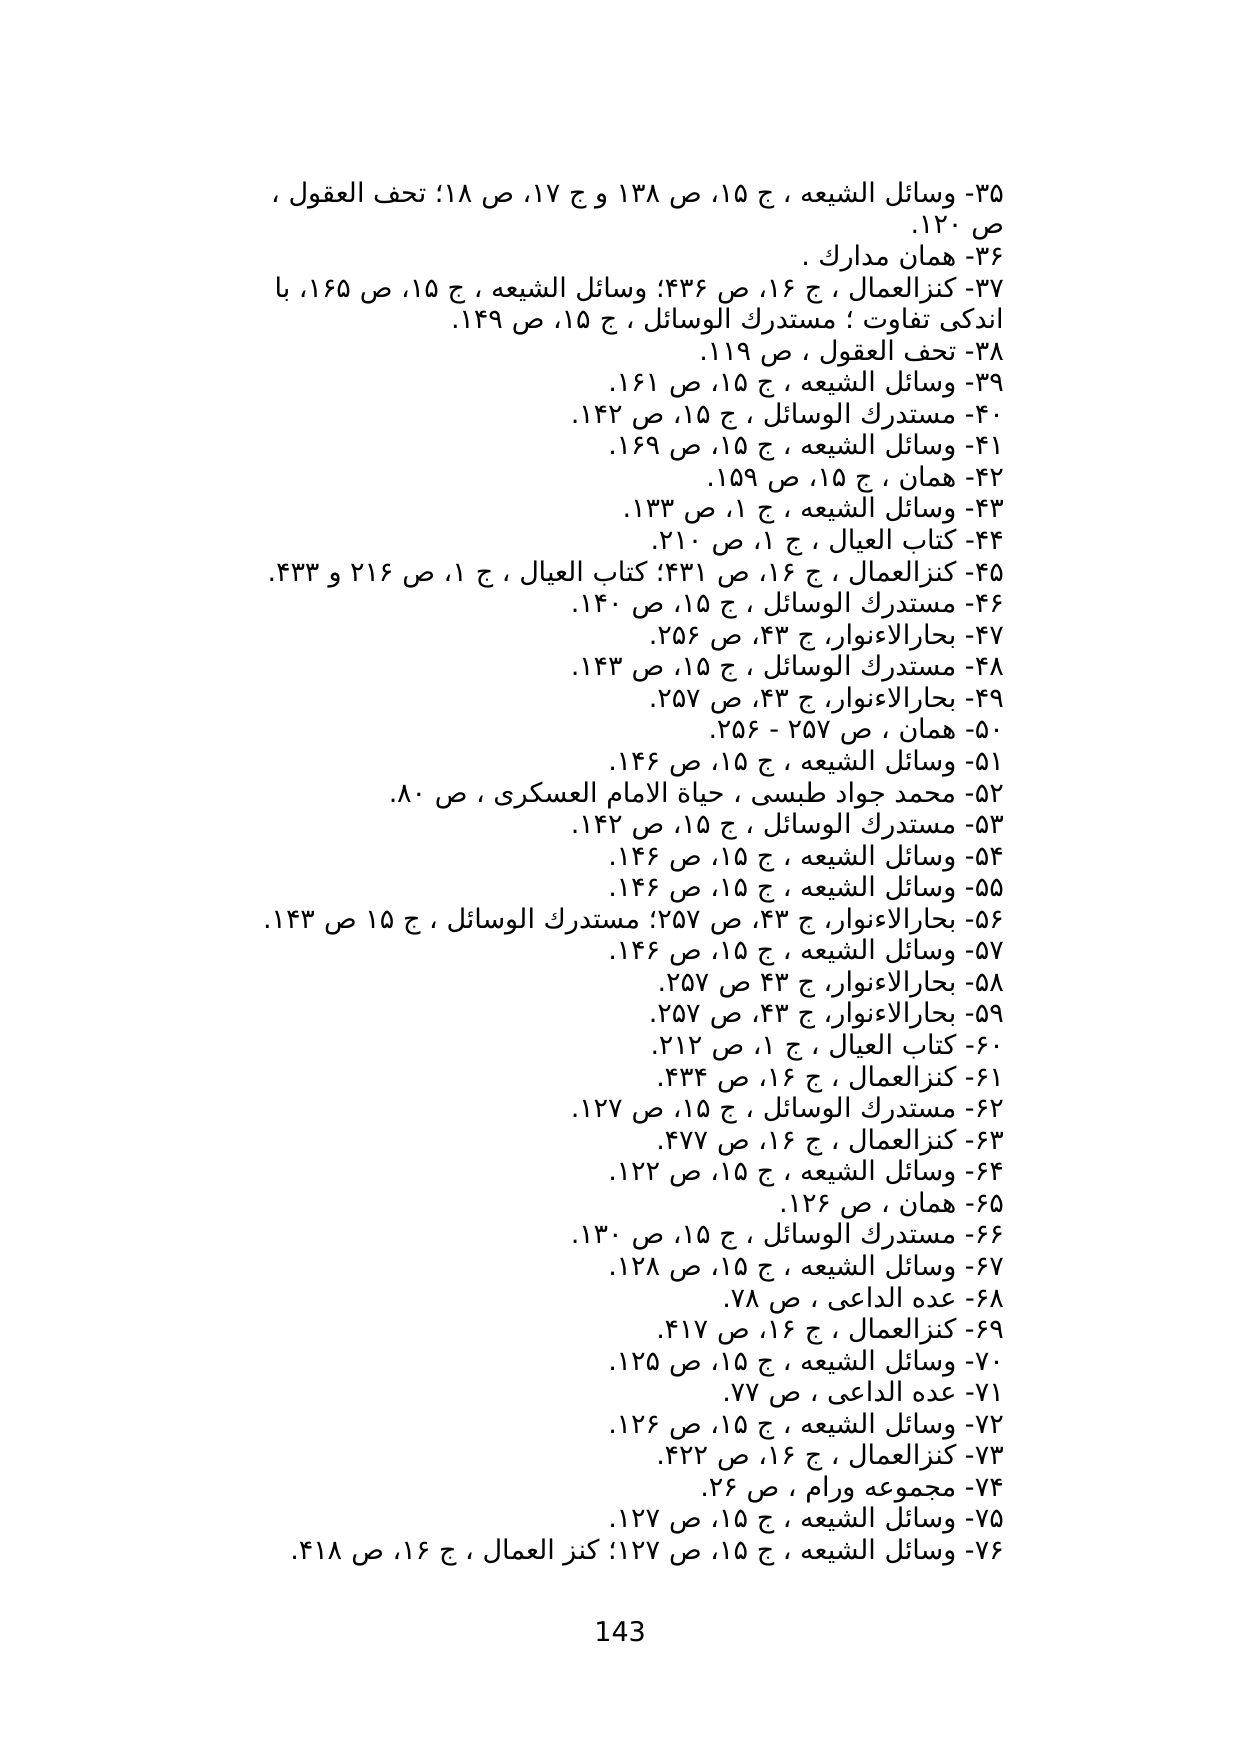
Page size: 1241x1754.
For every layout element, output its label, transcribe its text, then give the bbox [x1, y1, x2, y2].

text ۴۲- همان ، ج ۱۵، ص ۱۵۹. [236, 461, 1004, 493]
text ۴۶- مستدرك الوسائل ، ج ۱۵، ص ۱۴۰. [236, 587, 1004, 619]
text ۶۸- عده الداعى ، ص ۷۸. [236, 1282, 1004, 1313]
text ۷۳- كنزالعمال ، ج ۱۶، ص ۴۲۲. [236, 1440, 1004, 1471]
text ۶۹- كنزالعمال ، ج ۱۶، ص ۴۱۷. [236, 1313, 1004, 1345]
text ۷۱- عده الداعى ، ص ۷۷. [236, 1377, 1004, 1408]
text ۶۳- كنزالعمال ، ج ۱۶، ص ۴۷۷. [236, 1124, 1004, 1156]
text ۶۷- وسائل الشيعه ، ج ۱۵، ص ۱۲۸. [236, 1250, 1004, 1282]
text ۷۴- مجموعه ورام ، ص ۲۶. [236, 1471, 1004, 1503]
text ۷۵- وسائل الشيعه ، ج ۱۵، ص ۱۲۷. [236, 1503, 1004, 1534]
text ۵۳- مستدرك الوسائل ، ج ۱۵، ص ۱۴۲. [236, 808, 1004, 840]
text ۵۵- وسائل الشيعه ، ج ۱۵، ص ۱۴۶. [236, 872, 1004, 903]
text ۳۷- كنزالعمال ، ج ۱۶، ص ۴۳۶؛ وسائل الشيعه ، ج ۱۵، ص ۱۶۵، با اندكى تفاوت ؛ مستدرك الوسائل ، ج ۱۵، ص ۱۴۹. [236, 272, 1004, 335]
text ۶۲- مستدرك الوسائل ، ج ۱۵، ص ۱۲۷. [236, 1092, 1004, 1124]
text ۵۹- بحارالاءنوار، ج ۴۳، ص ۲۵۷. [236, 998, 1004, 1029]
text ۶۵- همان ، ص ۱۲۶. [236, 1187, 1004, 1219]
text ۶۴- وسائل الشيعه ، ج ۱۵، ص ۱۲۲. [236, 1156, 1004, 1187]
text ۶۰- كتاب العيال ، ج ۱، ص ۲۱۲. [236, 1029, 1004, 1061]
text ۵۸- بحارالاءنوار، ج ۴۳ ص ۲۵۷. [236, 966, 1004, 998]
text ۵۲- محمد جواد طبسى ، حياة الامام العسكرى ، ص ۸۰. [236, 777, 1004, 808]
text ۴۷- بحارالاءنوار، ج ۴۳، ص ۲۵۶. [236, 619, 1004, 651]
text ۵۰- همان ، ص ۲۵۷ - ۲۵۶. [236, 714, 1004, 745]
text ۷۰- وسائل الشيعه ، ج ۱۵، ص ۱۲۵. [236, 1345, 1004, 1377]
text ۵۷- وسائل الشيعه ، ج ۱۵، ص ۱۴۶. [236, 935, 1004, 966]
text ۳۶- همان مدارك . [236, 240, 1004, 272]
text ۴۹- بحارالاءنوار، ج ۴۳، ص ۲۵۷. [236, 682, 1004, 714]
text ۴۳- وسائل الشيعه ، ج ۱، ص ۱۳۳. [236, 493, 1004, 524]
text ۶۶- مستدرك الوسائل ، ج ۱۵، ص ۱۳۰. [236, 1219, 1004, 1250]
text ۵۴- وسائل الشيعه ، ج ۱۵، ص ۱۴۶. [236, 840, 1004, 872]
text ۵۱- وسائل الشيعه ، ج ۱۵، ص ۱۴۶. [236, 745, 1004, 777]
text ۴۵- كنزالعمال ، ج ۱۶، ص ۴۳۱؛ كتاب العيال ، ج ۱، ص ۲۱۶ و ۴۳۳. [236, 556, 1004, 587]
text ۶۱- كنزالعمال ، ج ۱۶، ص ۴۳۴. [236, 1061, 1004, 1092]
text ۴۰- مستدرك الوسائل ، ج ۱۵، ص ۱۴۲. [236, 398, 1004, 430]
text ۷۲- وسائل الشيعه ، ج ۱۵، ص ۱۲۶. [236, 1408, 1004, 1440]
text ۷۶- وسائل الشيعه ، ج ۱۵، ص ۱۲۷؛ كنز العمال ، ج ۱۶، ص ۴۱۸. [236, 1534, 1004, 1566]
text ۴۸- مستدرك الوسائل ، ج ۱۵، ص ۱۴۳. [236, 651, 1004, 682]
text ۴۱- وسائل الشيعه ، ج ۱۵، ص ۱۶۹. [236, 430, 1004, 461]
text ۵۶- بحارالاءنوار، ج ۴۳، ص ۲۵۷؛ مستدرك الوسائل ، ج ۱۵ ص ۱۴۳. [236, 903, 1004, 935]
text ۳۸- تحف العقول ، ص ۱۱۹. [236, 335, 1004, 367]
text ۳۵- وسائل الشيعه ، ج ۱۵، ص ۱۳۸ و ج ۱۷، ص ۱۸؛ تحف العقول ، ص ۱۲۰. [236, 177, 1004, 240]
text ۴۴- كتاب العيال ، ج ۱، ص ۲۱۰. [236, 524, 1004, 556]
text ۳۹- وسائل الشيعه ، ج ۱۵، ص ۱۶۱. [236, 367, 1004, 398]
